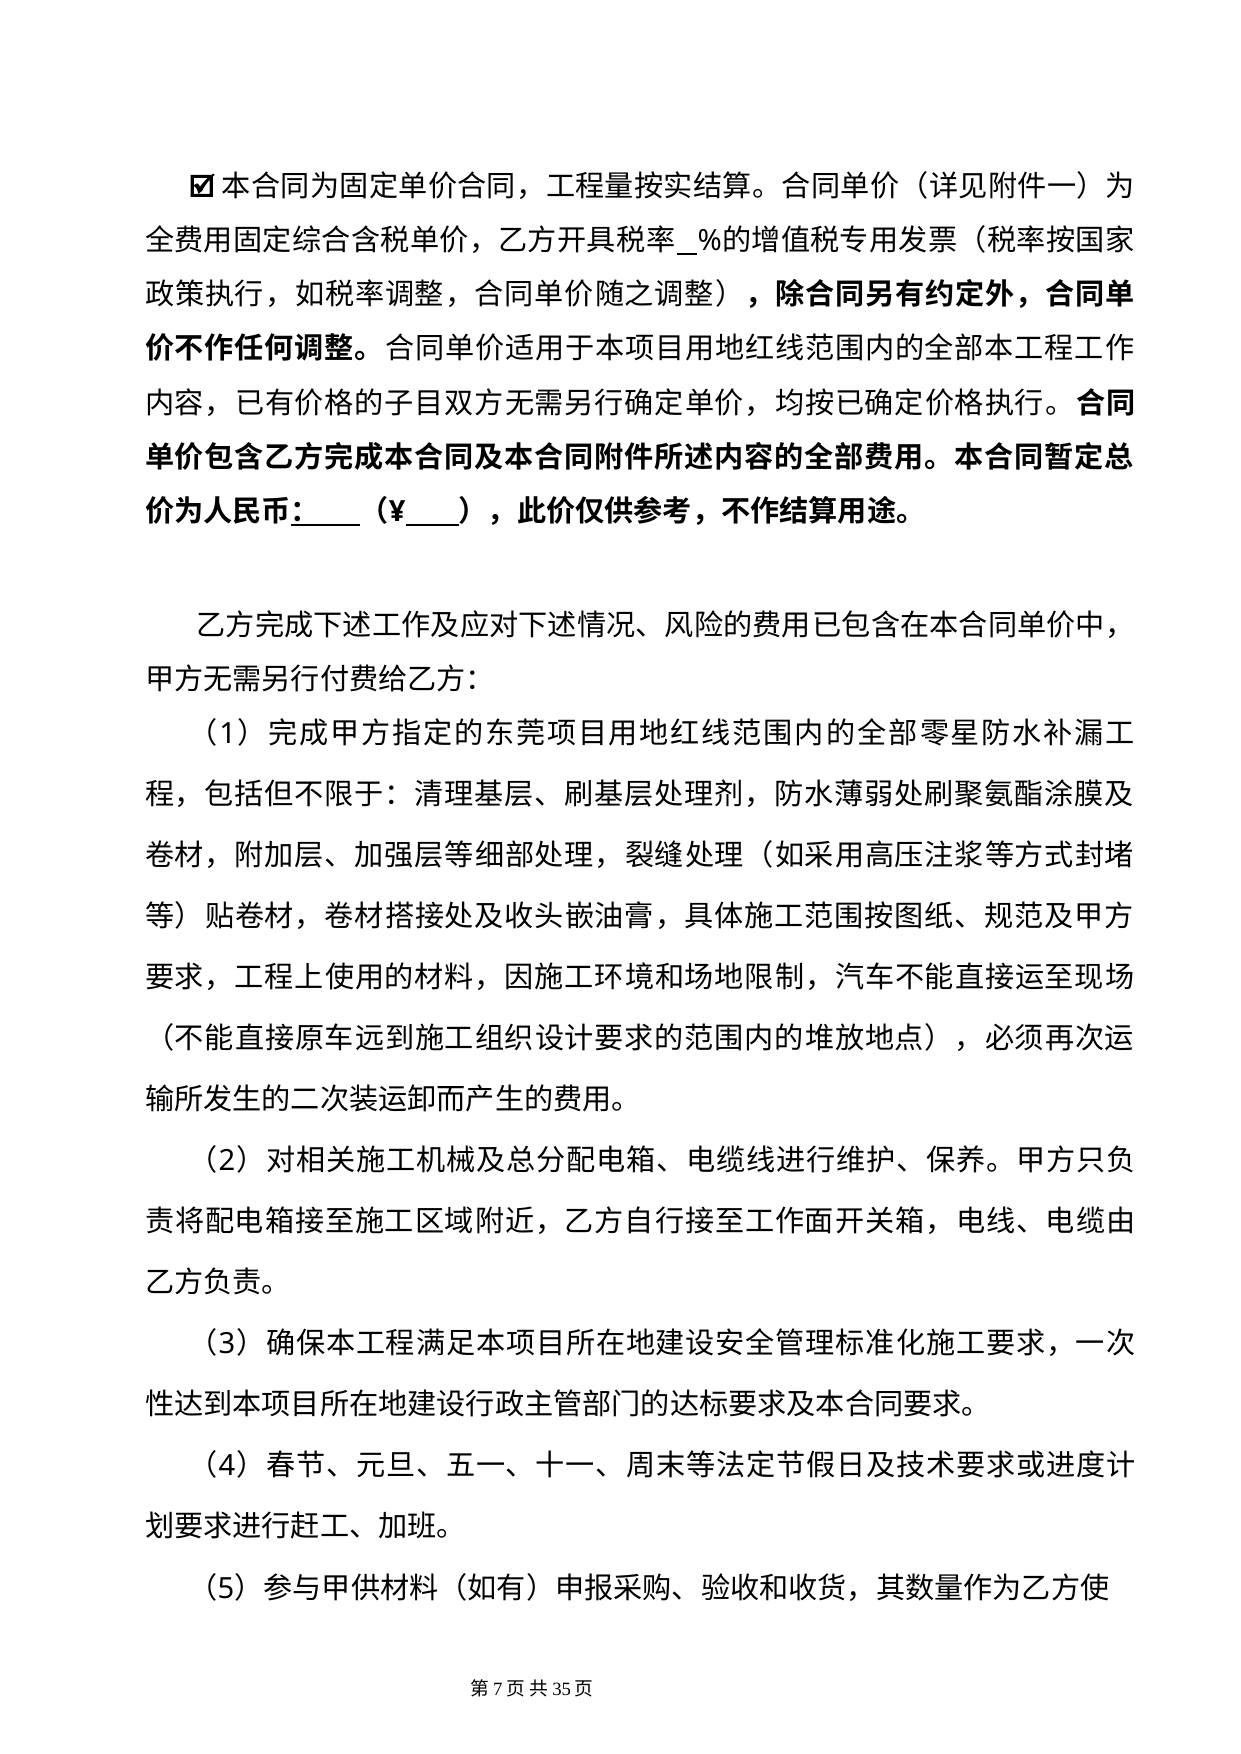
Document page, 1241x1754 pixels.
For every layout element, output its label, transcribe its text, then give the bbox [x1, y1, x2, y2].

text 本合同为固定单价合同，工程量按实结算。合同单价（详见附件一）为全费用固定综合含税单价，乙方开具税率 %的增值税专用发票（税率按国家政策执行，如税率调整，合同单价随之调整），除合同另有约定外，合同单价不作任何调整。合同单价适用于本项目用地红线范围内的全部本工程工作内容，已有价格的子目双方无需另行确定单价，均按已确定价格执行。合同单价包含乙方完成本合同及本合同附件所述内容的全部费用。本合同暂定总价为人民币： （¥ ），此价仅供参考，不作结算用途。 [145, 153, 1135, 532]
text （2）对相关施工机械及总分配电箱、电缆线进行维护、保养。甲方只负责将配电箱接至施工区域附近，乙方自行接至工作面开关箱，电线、电缆由乙方负责。 [145, 1127, 1135, 1311]
text 乙方完成下述工作及应对下述情况、风险的费用已包含在本合同单价中，甲方无需另行付费给乙方： [145, 592, 1135, 700]
text （3）确保本工程满足本项目所在地建设安全管理标准化施工要求，一次性达到本项目所在地建设行政主管部门的达标要求及本合同要求。 [145, 1311, 1135, 1433]
text （4）春节、元旦、五一、十一、周末等法定节假日及技术要求或进度计划要求进行赶工、加班。 [145, 1433, 1135, 1555]
text （1）完成甲方指定的东莞项目用地红线范围内的全部零星防水补漏工程，包括但不限于：清理基层、刷基层处理剂，防水薄弱处刷聚氨酯涂膜及卷材，附加层、加强层等细部处理，裂缝处理（如采用高压注浆等方式封堵等）贴卷材，卷材搭接处及收头嵌油膏，具体施工范围按图纸、规范及甲方要求，工程上使用的材料，因施工环境和场地限制，汽车不能直接运至现场（不能直接原车远到施工组织设计要求的范围内的堆放地点），必须再次运输所发生的二次装运卸而产生的费用。 [145, 700, 1135, 1127]
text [145, 1555, 1135, 1609]
